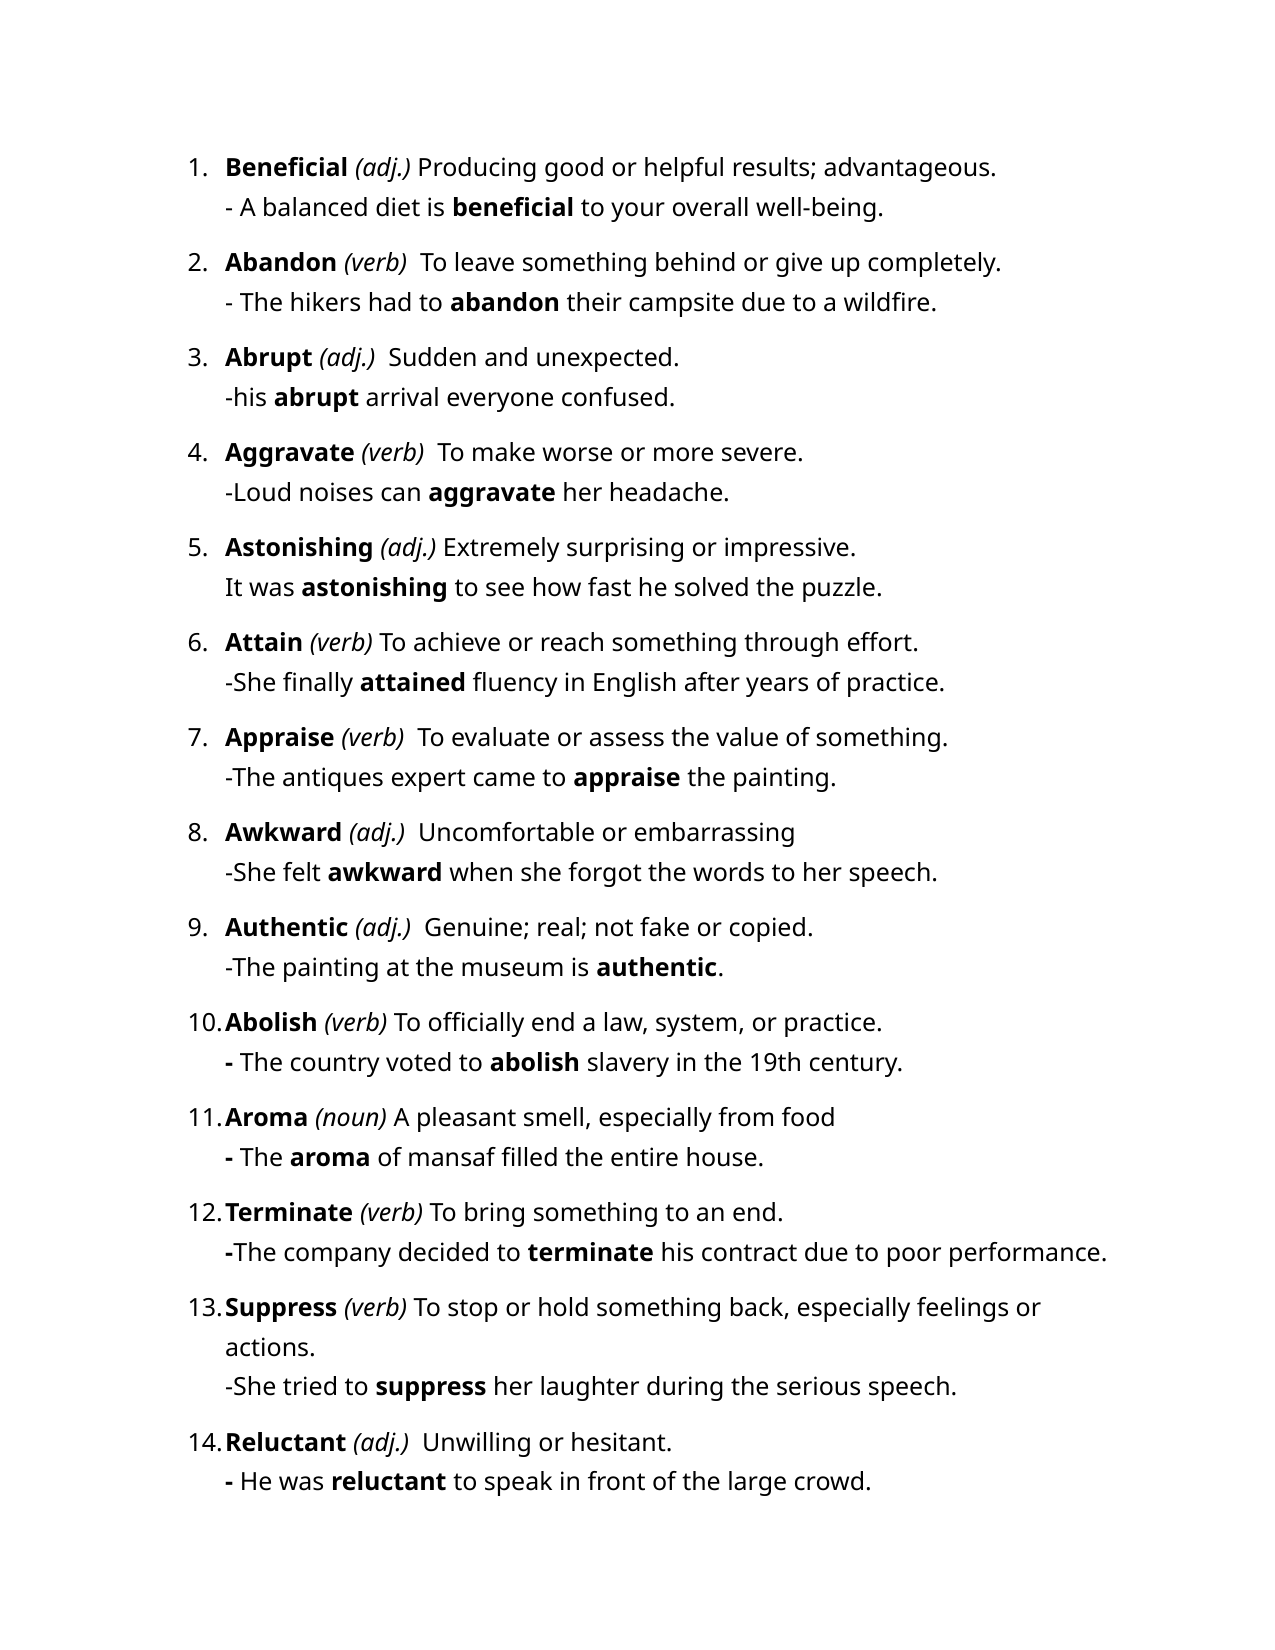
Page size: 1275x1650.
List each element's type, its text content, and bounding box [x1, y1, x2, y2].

list Abolish (verb) To officially end a law, system, or practice. - The country voted to abolish slavery in the 19th century. [187, 1005, 1125, 1078]
list Abandon (verb) To leave something behind or give up completely. - The hikers had to abandon their campsite due to a wildfire. [187, 245, 1125, 318]
list Aggravate (verb) To make worse or more severe. -Loud noises can aggravate her headache. [187, 435, 1125, 508]
list Authentic (adj.) Genuine; real; not fake or copied. -The painting at the museum is authentic. [187, 910, 1125, 983]
list Abrupt (adj.) Sudden and unexpected. -his abrupt arrival everyone confused. [187, 340, 1125, 413]
list Beneficial (adj.) Producing good or helpful results; advantageous. - A balanced diet is beneficial to your overall well-being. [187, 150, 1125, 223]
list Reluctant (adj.) Unwilling or hesitant. - He was reluctant to speak in front of the large crowd. [187, 1424, 1125, 1497]
list Attain (verb) To achieve or reach something through effort. -She finally attained fluency in English after years of practice. [187, 625, 1125, 698]
list Appraise (verb) To evaluate or assess the value of something. -The antiques expert came to appraise the painting. [187, 720, 1125, 793]
list Awkward (adj.) Uncomfortable or embarrassing -She felt awkward when she forgot the words to her speech. [187, 815, 1125, 888]
list Astonishing (adj.) Extremely surprising or impressive. It was astonishing to see how fast he solved the puzzle. [187, 530, 1125, 603]
list Aroma (noun) A pleasant smell, especially from food - The aroma of mansaf filled the entire house. [187, 1100, 1125, 1173]
list Terminate (verb) To bring something to an end. -The company decided to terminate his contract due to poor performance. [187, 1195, 1125, 1268]
list Suppress (verb) To stop or hold something back, especially feelings or actions. -She tried to suppress her laughter during the serious speech. [187, 1290, 1125, 1402]
